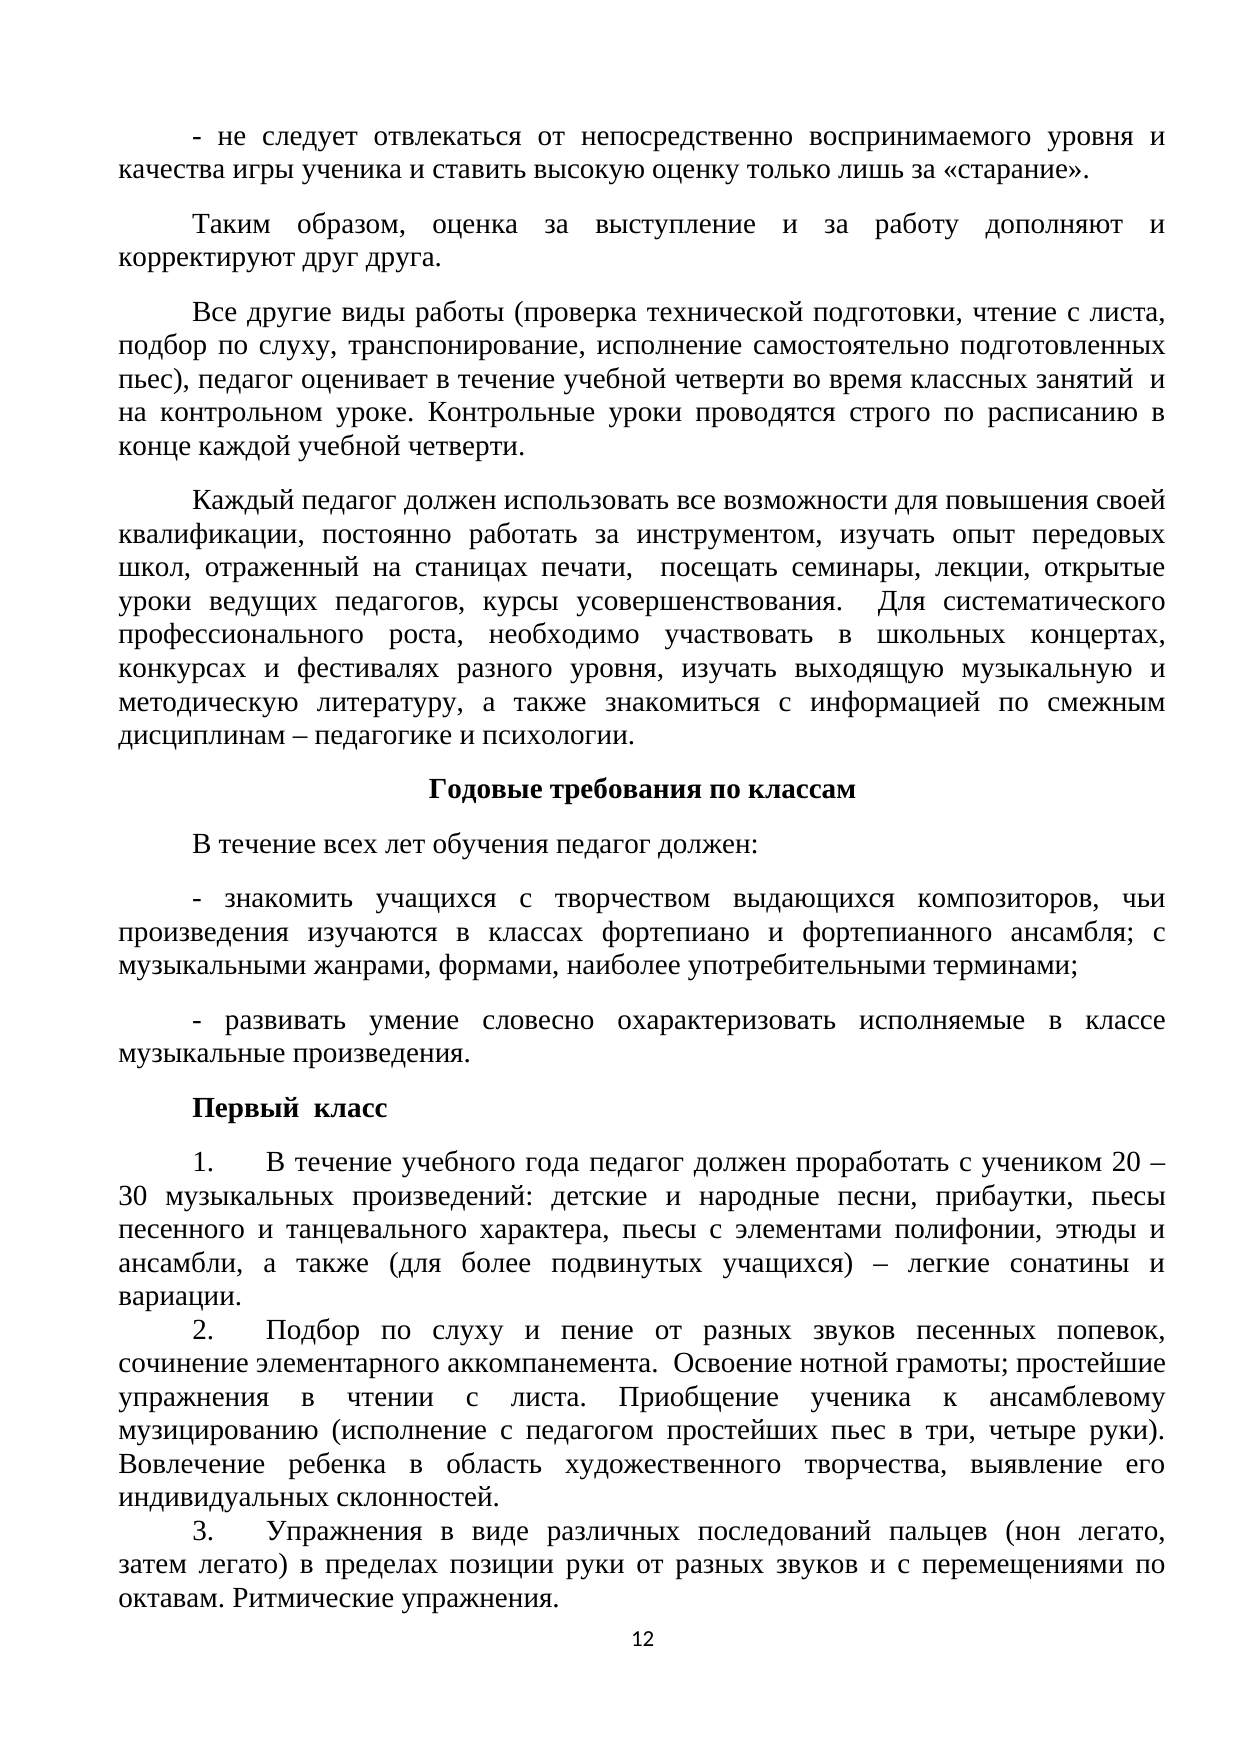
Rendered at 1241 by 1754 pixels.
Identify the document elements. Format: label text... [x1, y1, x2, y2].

text Первый класс [118, 1090, 1167, 1123]
text Все другие виды работы (проверка технической подготовки, чтение с листа, подбор по слуху, транспонирование, исполнение самостоятельно подготовленных пьес), педагог оценивает в течение учебной четверти во время классных занятий и на контрольном уроке. Контрольные уроки проводятся строго по расписанию в конце каждой учебной четверти. [118, 294, 1167, 462]
list Упражнения в виде различных последований пальцев (нон легато, затем легато) в пределах позиции руки от разных звуков и с перемещениями по октавам. Ритмические упражнения. [118, 1513, 1167, 1614]
text Каждый педагог должен использовать все возможности для повышения своей квалификации, постоянно работать за инструментом, изучать опыт передовых школ, отраженный на станицах печати, посещать семинары, лекции, открытые уроки ведущих педагогов, курсы усовершенствования. Для систематического профессионального роста, необходимо участвовать в школьных концертах, конкурсах и фестивалях разного уровня, изучать выходящую музыкальную и методическую литературу, а также знакомиться с информацией по смежным дисциплинам – педагогике и психологии. [118, 482, 1167, 751]
list В течение учебного года педагог должен проработать с учеником 20 – 30 музыкальных произведений: детские и народные песни, прибаутки, пьесы песенного и танцевального характера, пьесы с элементами полифонии, этюды и ансамбли, а также (для более подвинутых учащихся) – легкие сонатины и вариации. [118, 1144, 1167, 1312]
list Подбор по слуху и пение от разных звуков песенных попевок, сочинение элементарного аккомпанемента. Освоение нотной грамоты; простейшие упражнения в чтении с листа. Приобщение ученика к ансамблевому музицированию (исполнение с педагогом простейших пьес в три, четыре руки). Вовлечение ребенка в область художественного творчества, выявление его индивидуальных склонностей. [118, 1312, 1167, 1513]
text - развивать умение словесно охарактеризовать исполняемые в классе музыкальные произведения. [118, 1002, 1167, 1069]
text В течение всех лет обучения педагог должен: [118, 826, 1167, 859]
text Таким образом, оценка за выступление и за работу дополняют и корректируют друг друга. [118, 206, 1167, 273]
text Годовые требования по классам [118, 772, 1167, 805]
text - не следует отвлекаться от непосредственно воспринимаемого уровня и качества игры ученика и ставить высокую оценку только лишь за «старание». [118, 118, 1167, 185]
text - знакомить учащихся с творчеством выдающихся композиторов, чьи произведения изучаются в классах фортепиано и фортепианного ансамбля; с музыкальными жанрами, формами, наиболее употребительными терминами; [118, 880, 1167, 981]
